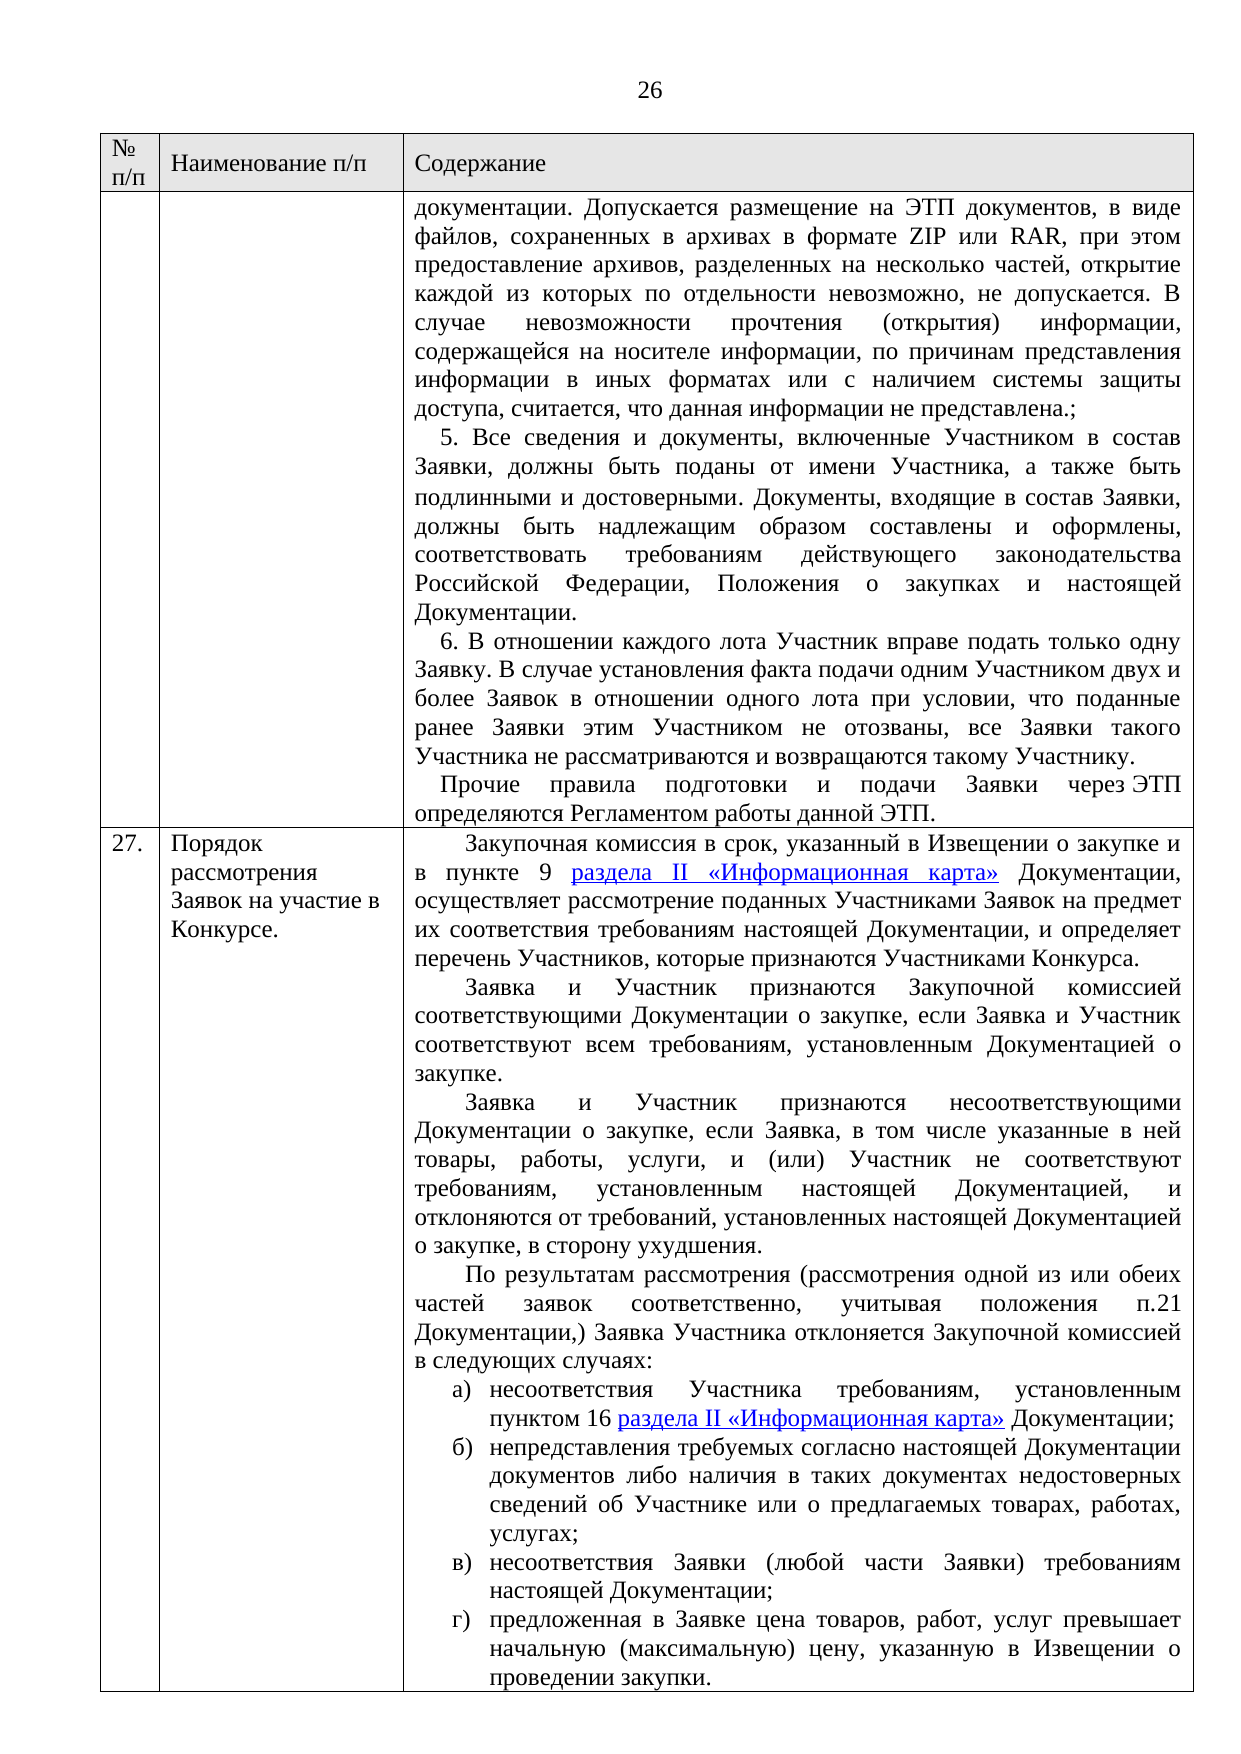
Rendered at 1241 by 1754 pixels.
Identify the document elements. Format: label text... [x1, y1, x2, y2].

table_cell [160, 828, 403, 1691]
table_header № п/п [101, 134, 159, 191]
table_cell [404, 828, 1193, 1691]
table_header Содержание [404, 134, 1193, 191]
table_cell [160, 192, 403, 827]
table_header Наименование п/п [160, 134, 403, 191]
table_cell [101, 828, 159, 1691]
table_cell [404, 192, 1193, 827]
table_cell [101, 192, 159, 827]
